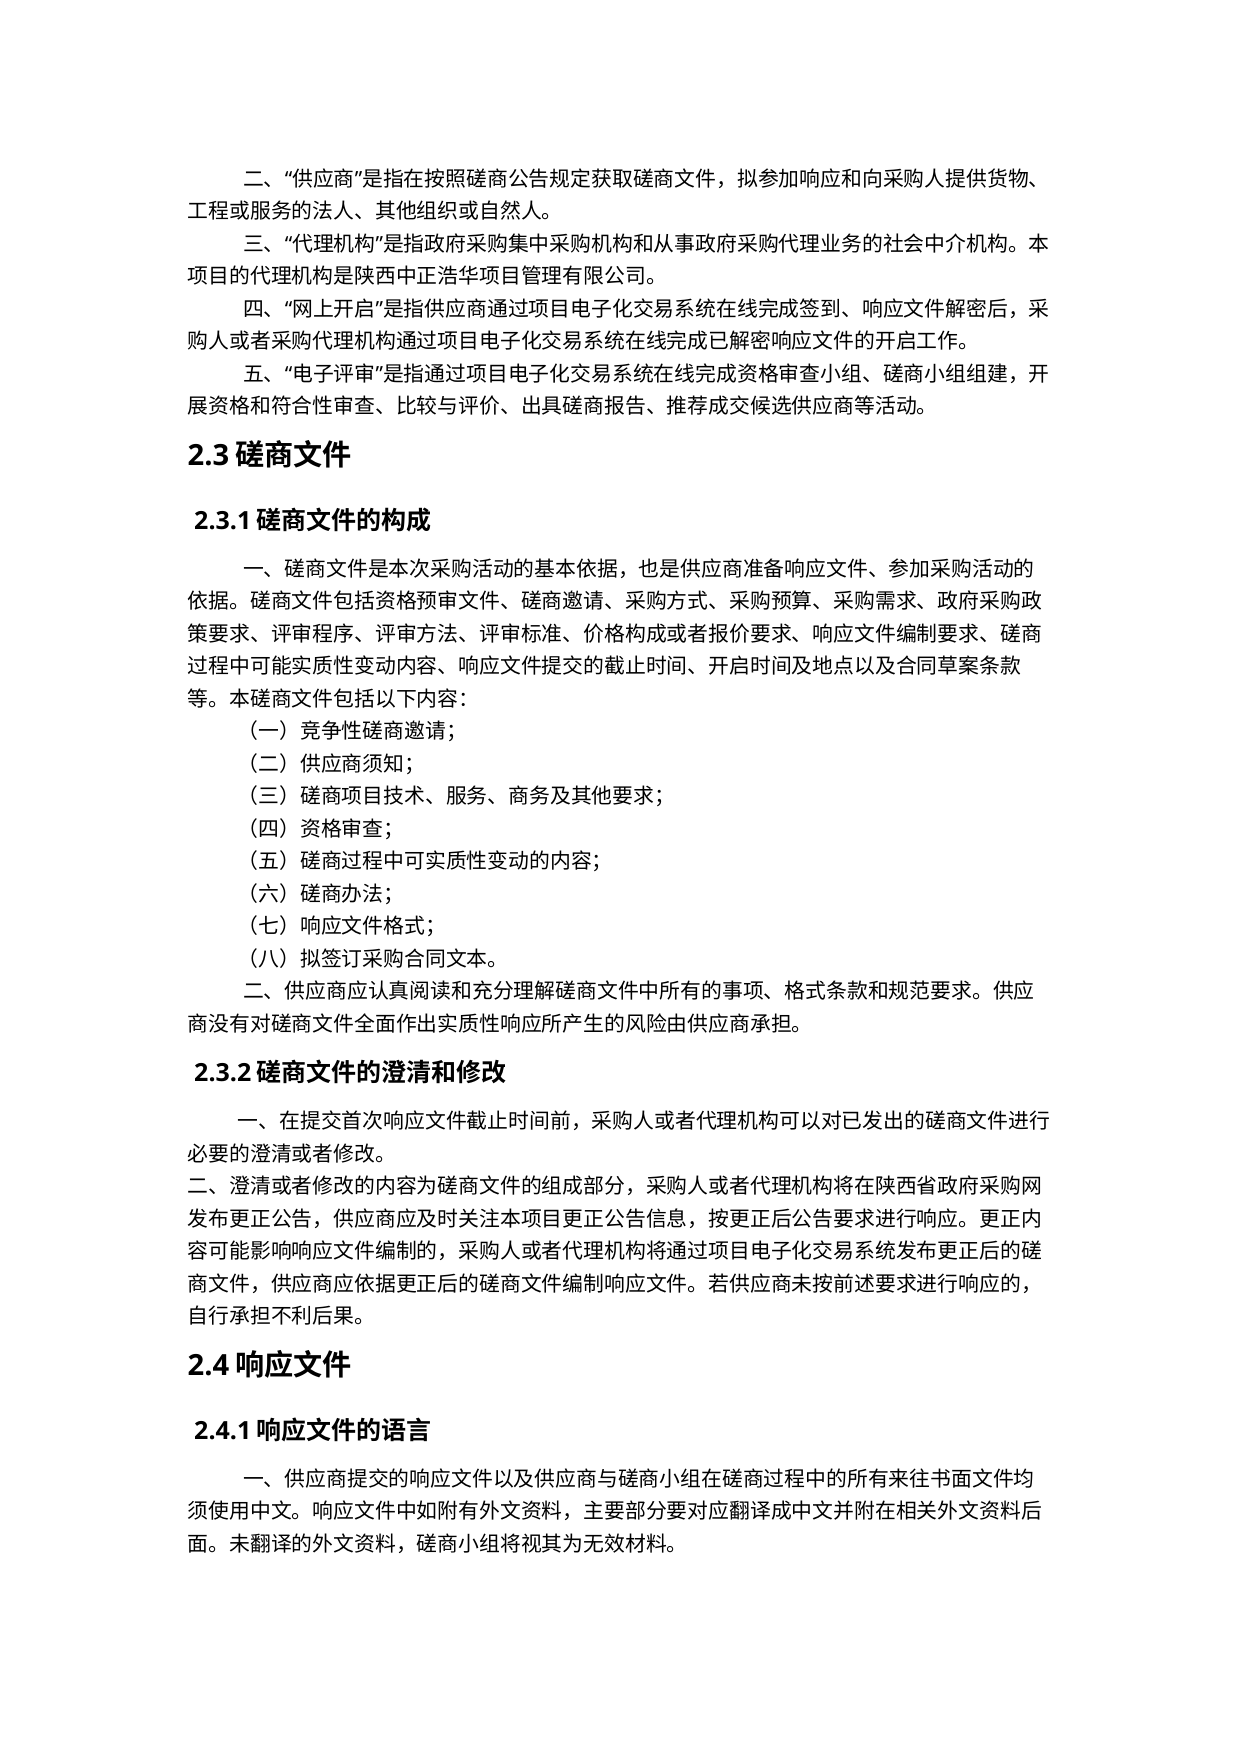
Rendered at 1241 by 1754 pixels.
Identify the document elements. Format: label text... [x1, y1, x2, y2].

text 三、“代理机构”是指政府采购集中采购机构和从事政府采购代理业务的社会中介机构。本项目的代理机构是陕西中正浩华项目管理有限公司。 [187, 227, 1053, 292]
text 四、“网上开启”是指供应商通过项目电子化交易系统在线完成签到、响应文件解密后，采购人或者采购代理机构通过项目电子化交易系统在线完成已解密响应文件的开启工作。 [187, 292, 1053, 357]
text 五、“电子评审”是指通过项目电子化交易系统在线完成资格审查小组、磋商小组组建，开展资格和符合性审查、比较与评价、出具磋商报告、推荐成交候选供应商等活动。 [187, 357, 1053, 422]
text 2.3.2磋商文件的澄清和修改 [187, 1039, 1053, 1104]
text 二、供应商应认真阅读和充分理解磋商文件中所有的事项、格式条款和规范要求。供应商没有对磋商文件全面作出实质性响应所产生的风险由供应商承担。 [187, 974, 1053, 1039]
text （二）供应商须知； [187, 747, 1053, 779]
text 2.3.1磋商文件的构成 [187, 487, 1053, 552]
text （六）磋商办法； [187, 877, 1053, 909]
text （三）磋商项目技术、服务、商务及其他要求； [187, 779, 1053, 812]
text （七）响应文件格式； [187, 909, 1053, 942]
text 一、在提交首次响应文件截止时间前，采购人或者代理机构可以对已发出的磋商文件进行必要的澄清或者修改。 [187, 1104, 1053, 1169]
text 二、“供应商”是指在按照磋商公告规定获取磋商文件，拟参加响应和向采购人提供货物、工程或服务的法人、其他组织或自然人。 [187, 162, 1053, 227]
text 2.3磋商文件 [187, 422, 1053, 487]
text 二、澄清或者修改的内容为磋商文件的组成部分，采购人或者代理机构将在陕西省政府采购网发布更正公告，供应商应及时关注本项目更正公告信息，按更正后公告要求进行响应。更正内容可能影响响应文件编制的，采购人或者代理机构将通过项目电子化交易系统发布更正后的磋商文件，供应商应依据更正后的磋商文件编制响应文件。若供应商未按前述要求进行响应的，自行承担不利后果。 [187, 1169, 1053, 1332]
text 2.4.1响应文件的语言 [187, 1397, 1053, 1462]
text （五）磋商过程中可实质性变动的内容； [187, 844, 1053, 877]
text 一、供应商提交的响应文件以及供应商与磋商小组在磋商过程中的所有来往书面文件均须使用中文。响应文件中如附有外文资料，主要部分要对应翻译成中文并附在相关外文资料后面。未翻译的外文资料，磋商小组将视其为无效材料。 [187, 1462, 1053, 1559]
text 2.4响应文件 [187, 1332, 1053, 1397]
text （四）资格审查； [187, 812, 1053, 844]
text （一）竞争性磋商邀请； [187, 714, 1053, 747]
text （八）拟签订采购合同文本。 [187, 942, 1053, 974]
text 一、磋商文件是本次采购活动的基本依据，也是供应商准备响应文件、参加采购活动的依据。磋商文件包括资格预审文件、磋商邀请、采购方式、采购预算、采购需求、政府采购政策要求、评审程序、评审方法、评审标准、价格构成或者报价要求、响应文件编制要求、磋商过程中可能实质性变动内容、响应文件提交的截止时间、开启时间及地点以及合同草案条款等。本磋商文件包括以下内容： [187, 552, 1053, 714]
